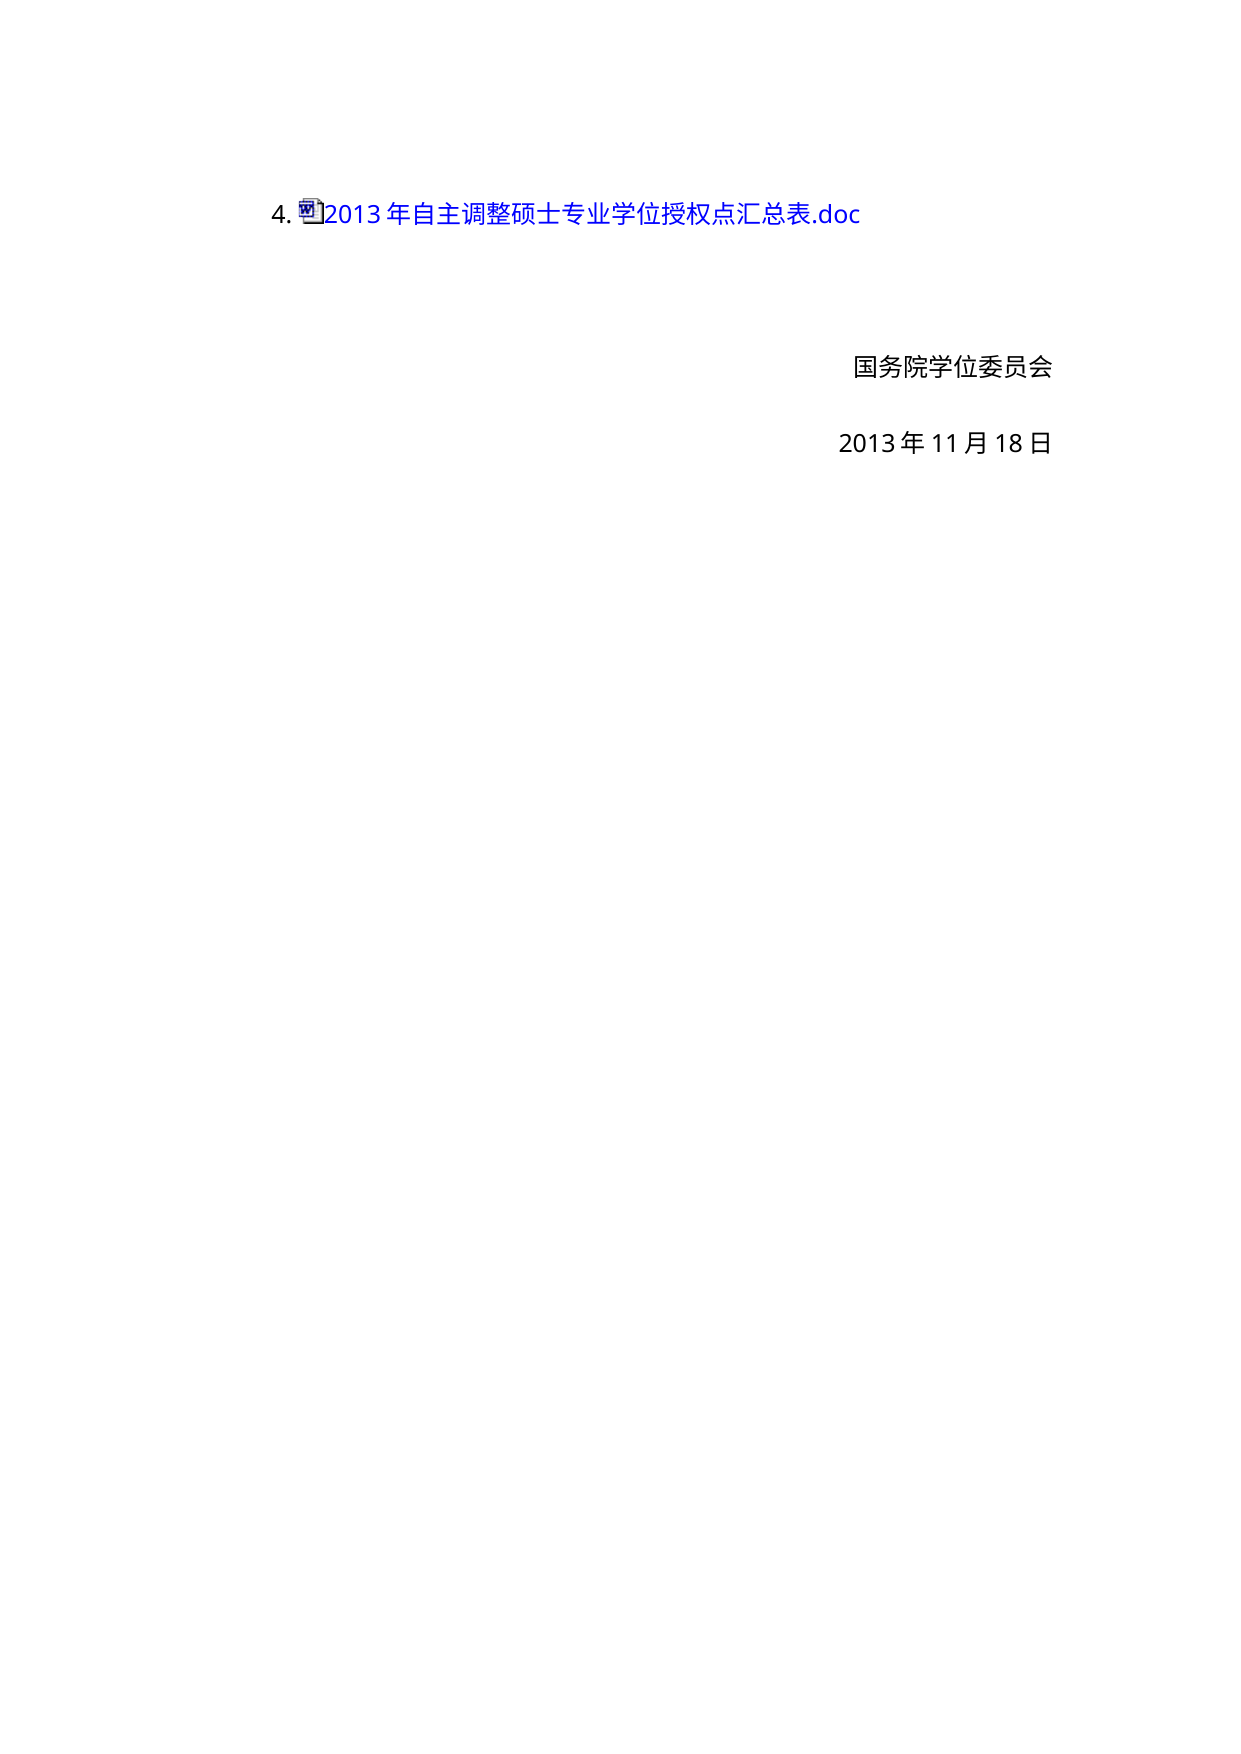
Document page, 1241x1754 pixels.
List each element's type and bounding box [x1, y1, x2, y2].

table_header [188, 165, 1053, 500]
picture [298, 198, 324, 224]
